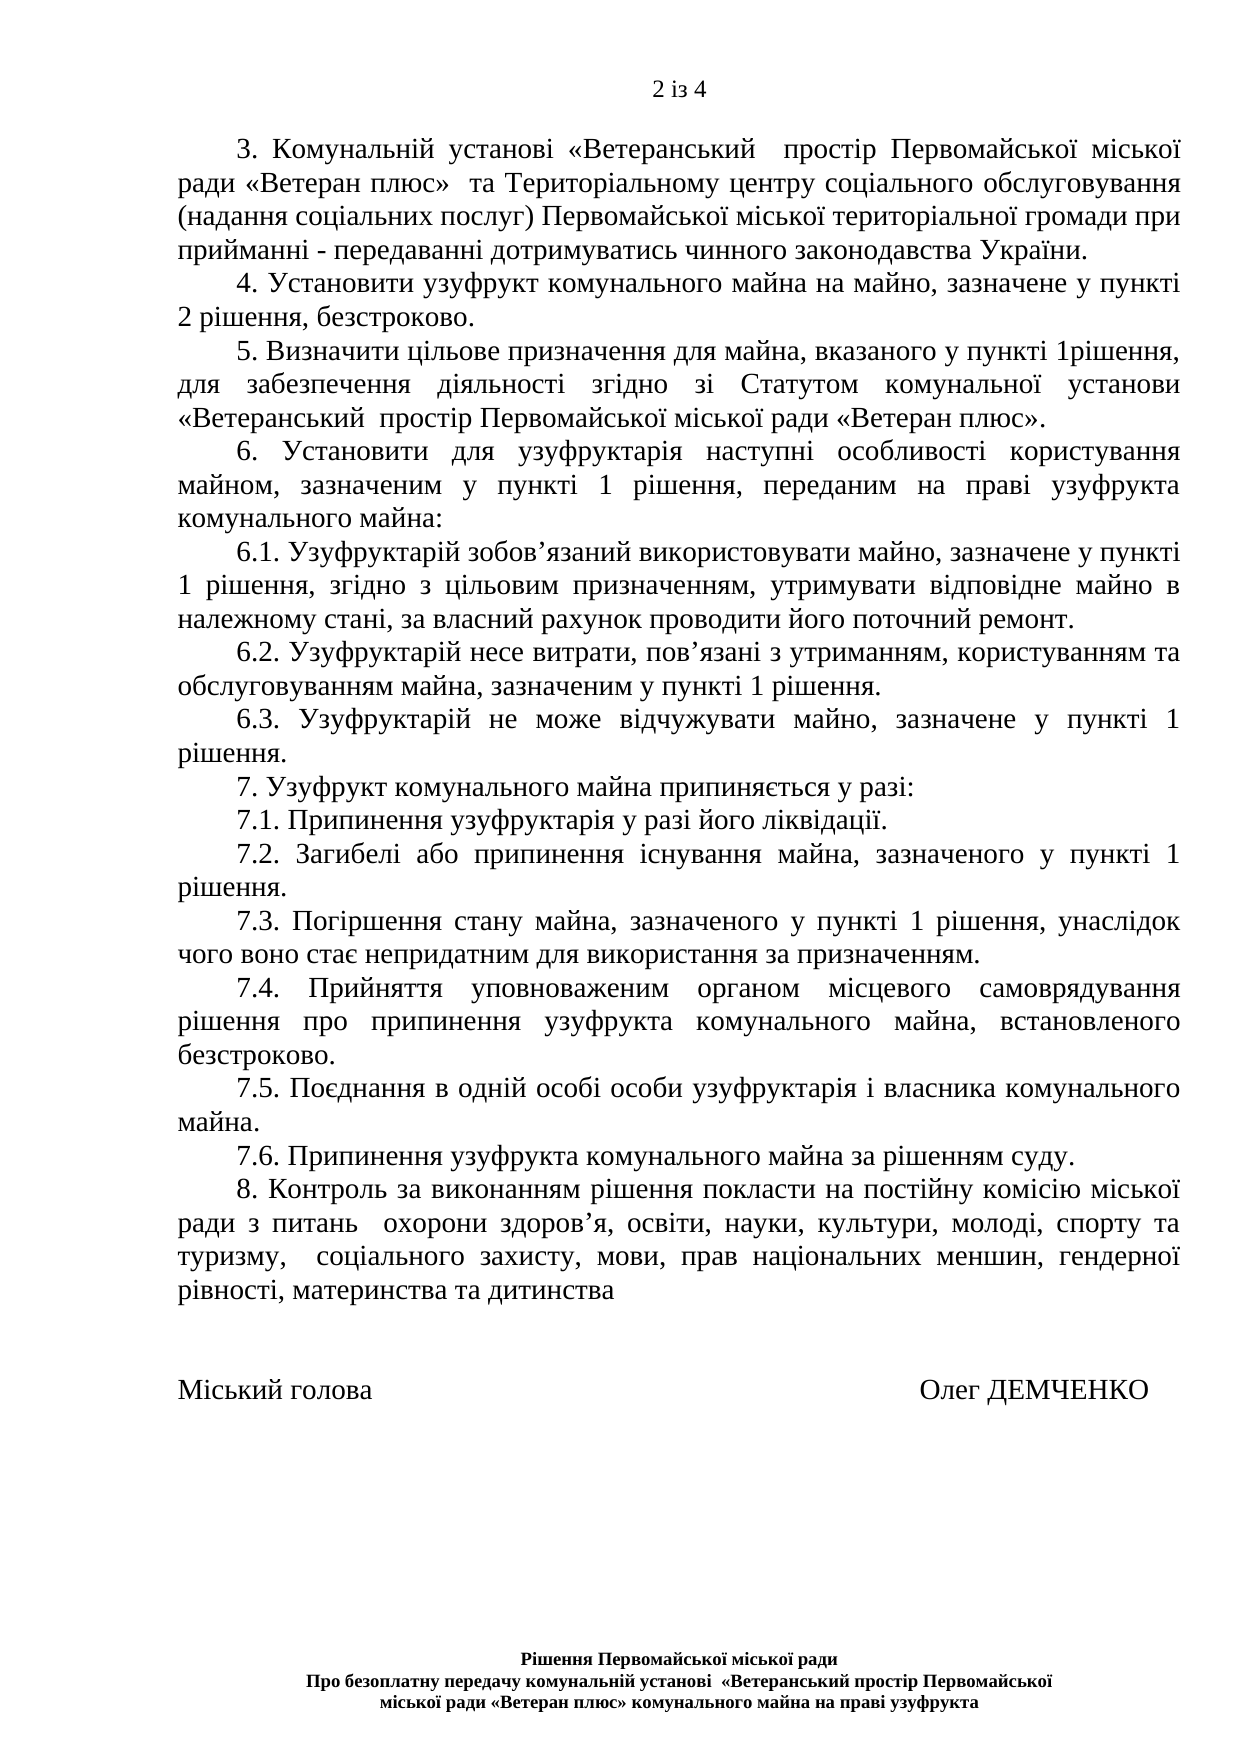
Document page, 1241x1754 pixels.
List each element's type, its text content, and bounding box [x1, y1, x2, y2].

text 6.3. Узуфруктарій не може відчужувати майно, зазначене у пункті 1 рішення. [177, 702, 1181, 769]
text 8. Контроль за виконанням рішення покласти на постійну комісію міської ради з питань охорони здоров’я, освіти, науки, культури, молоді, спорту та туризму, соціального захисту, мови, прав національних меншин, гендерної рівності, материнства та дитинства [177, 1171, 1181, 1305]
text 5. Визначити цільове призначення для майна, вказаного у пункті 1рішення, для забезпечення діяльності згідно зі Статутом комунальної установи «Ветеранський простір Первомайської міської ради «Ветеран плюс». [177, 333, 1181, 433]
text 7.3. Погіршення стану майна, зазначеного у пункті 1 рішення, унаслідок чого воно стає непридатним для використання за призначенням. [177, 903, 1181, 970]
text Міський голова Олег ДЕМЧЕНКО [177, 1372, 1181, 1406]
text 7. Узуфрукт комунального майна припиняється у разі: [177, 769, 1181, 802]
text 6. Установити для узуфруктарія наступні особливості користування майном, зазначеним у пункті 1 рішення, переданим на праві узуфрукта комунального майна: [177, 433, 1181, 534]
text 7.6. Припинення узуфрукта комунального майна за рішенням суду. [177, 1138, 1181, 1171]
text 7.2. Загибелі або припинення існування майна, зазначеного у пункті 1 рішення. [177, 836, 1181, 903]
text 4. Установити узуфрукт комунального майна на майно, зазначене у пункті 2 рішення, безстроково. [177, 266, 1181, 333]
text 6.1. Узуфруктарій зобов’язаний використовувати майно, зазначене у пункті 1 рішення, згідно з цільовим призначенням, утримувати відповідне майно в належному стані, за власний рахунок проводити його поточний ремонт. [177, 534, 1181, 634]
text 3. Комунальній установі «Ветеранський простір Первомайської міської ради «Ветеран плюс» та Територіальному центру соціального обслуговування (надання соціальних послуг) Первомайської міської територіальної громади при прийманні - передаванні дотримуватись чинного законодавства України. [177, 131, 1181, 266]
text 7.4. Прийняття уповноваженим органом місцевого самоврядування рішення про припинення узуфрукта комунального майна, встановленого безстроково. [177, 970, 1181, 1071]
text 6.2. Узуфруктарій несе витрати, пов’язані з утриманням, користуванням та обслуговуванням майна, зазначеним у пункті 1 рішення. [177, 634, 1181, 702]
text 7.5. Поєднання в одній особі особи узуфруктарія і власника комунального майна. [177, 1071, 1181, 1138]
text 7.1. Припинення узуфруктарія у разі його ліквідації. [177, 802, 1181, 836]
